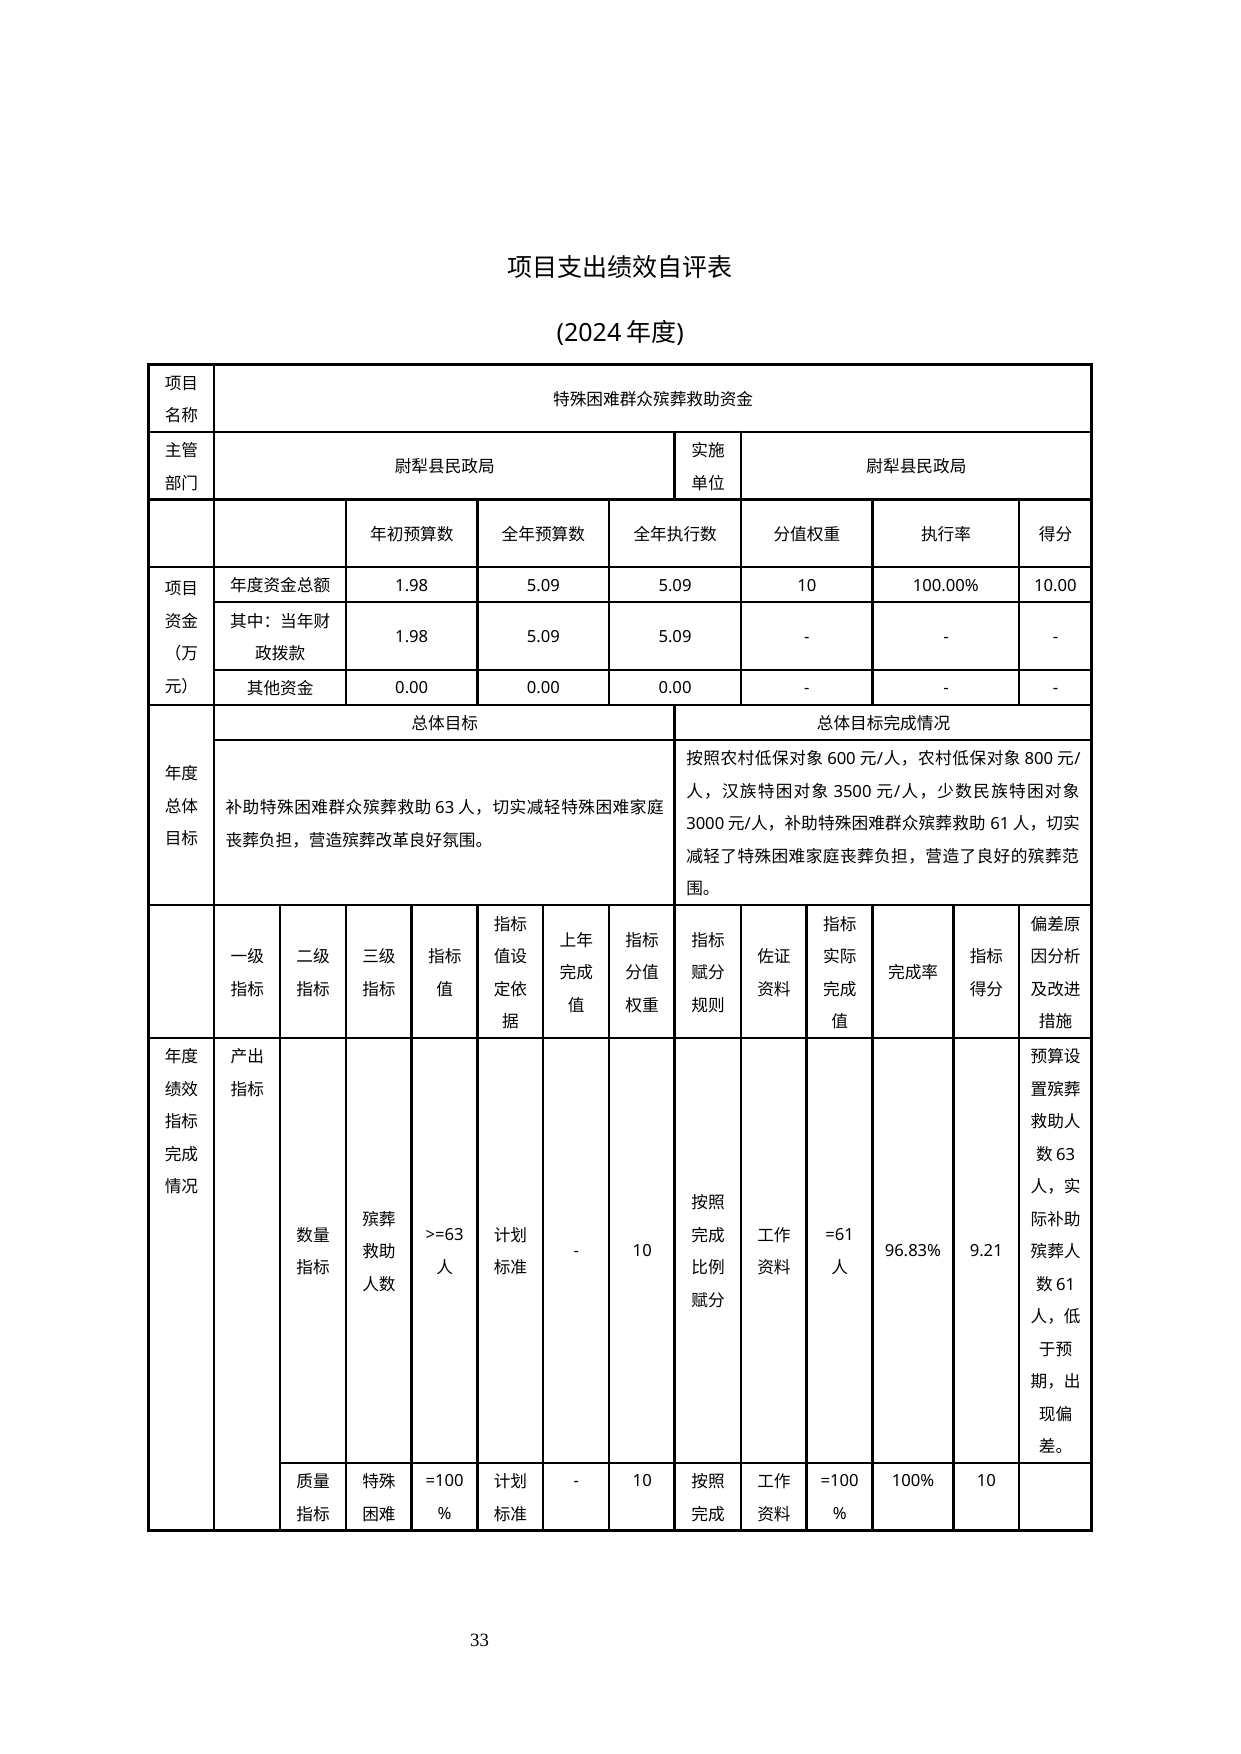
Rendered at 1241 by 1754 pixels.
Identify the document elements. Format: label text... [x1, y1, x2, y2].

table_cell 5.09 [610, 568, 740, 601]
table_cell 5.09 [479, 568, 608, 601]
table_cell - [742, 671, 871, 703]
table_cell 三级指标 [347, 906, 410, 1036]
table_cell 二级指标 [281, 906, 345, 1036]
table_cell 计划标准 [479, 1464, 542, 1529]
table_cell [150, 906, 213, 1036]
table_cell 完成率 [874, 906, 952, 1036]
table_cell 实施单位 [676, 433, 740, 498]
table_cell 100% [874, 1464, 952, 1529]
table_cell 年度绩效指标完成情况 [150, 1039, 213, 1529]
table_cell =100% [413, 1464, 476, 1529]
table_cell 总体目标完成情况 [676, 706, 1090, 739]
table_cell 年度总体目标 [150, 706, 213, 904]
table_cell 指标实际完成值 [808, 906, 871, 1036]
table_cell 1.98 [347, 568, 476, 601]
table_cell 全年预算数 [479, 501, 608, 566]
table_cell 5.09 [610, 603, 740, 668]
table_cell 总体目标 [215, 706, 673, 739]
table_cell >=63人 [413, 1039, 476, 1461]
table_cell - [544, 1039, 608, 1461]
table_cell 指标值 [413, 906, 476, 1036]
table_cell 项目名称 [150, 366, 213, 431]
table_cell 0.00 [347, 671, 476, 703]
table_cell 10 [955, 1464, 1018, 1529]
table_cell 工作资料 [742, 1039, 805, 1461]
table_cell 特殊困难群众殡葬救助资金 [215, 366, 1090, 431]
table_cell 质量指标 [281, 1464, 345, 1529]
table_cell 得分 [1020, 501, 1090, 566]
table_cell 数量指标 [281, 1039, 345, 1461]
table_cell - [742, 603, 871, 668]
table_cell 96.83% [874, 1039, 952, 1461]
table_cell 一级指标 [215, 906, 279, 1036]
table_cell 全年执行数 [610, 501, 740, 566]
table_cell - [874, 603, 1018, 668]
table_cell 产出指标 [215, 1039, 279, 1529]
table_cell 其中：当年财政拨款 [215, 603, 345, 668]
table_cell [150, 501, 213, 566]
table_cell 主管部门 [150, 433, 213, 498]
table_cell 按照完成比例赋分 [676, 1039, 740, 1461]
table_cell =100% [808, 1464, 871, 1529]
table_cell 尉犁县民政局 [215, 433, 673, 498]
table_cell [1020, 1464, 1090, 1529]
table_cell 项目资金 （万元） [150, 568, 213, 703]
table_cell - [874, 671, 1018, 703]
table_cell 指标得分 [955, 906, 1018, 1036]
table_cell 特殊困难群众殡葬覆盖率 [347, 1464, 410, 1529]
table_cell 10 [610, 1039, 673, 1461]
table_cell 按照农村低保对象600元/人，农村低保对象800元/人，汉族特困对象3500元/人，少数民族特困对象3000元/人，补助特殊困难群众殡葬救助61人，切实减轻了特殊困难家庭丧葬负担，营造了良好的殡葬范围。 [676, 741, 1090, 904]
table_cell 偏差原因分析及改进措施 [1020, 906, 1090, 1036]
table_cell 0.00 [479, 671, 608, 703]
table_cell - [544, 1464, 608, 1529]
table_cell 9.21 [955, 1039, 1018, 1461]
table_header 项目支出绩效自评表 [148, 233, 1092, 298]
table_cell 殡葬救助人数 [347, 1039, 410, 1461]
table_cell 执行率 [874, 501, 1018, 566]
table_cell - [1020, 671, 1090, 703]
table_cell 年度资金总额 [215, 568, 345, 601]
table_cell 年初预算数 [347, 501, 476, 566]
table_cell 尉犁县民政局 [742, 433, 1090, 498]
table_cell 1.98 [347, 603, 476, 668]
table_cell 0.00 [610, 671, 740, 703]
table_cell - [1020, 603, 1090, 668]
table_cell 补助特殊困难群众殡葬救助63人，切实减轻特殊困难家庭丧葬负担，营造殡葬改革良好氛围。 [215, 741, 673, 904]
table_cell 佐证资料 [742, 906, 805, 1036]
table_cell 计划标准 [479, 1039, 542, 1461]
table_cell 指标值设定依据 [479, 906, 542, 1036]
table_cell 指标赋分规则 [676, 906, 740, 1036]
table_cell 100.00% [874, 568, 1018, 601]
table_cell 10 [610, 1464, 673, 1529]
table_cell 5.09 [479, 603, 608, 668]
table_cell =61人 [808, 1039, 871, 1461]
table_cell [215, 501, 345, 566]
table_cell 分值权重 [742, 501, 871, 566]
table_cell 上年完成值 [544, 906, 608, 1036]
table_cell 按照完成比例赋分 [676, 1464, 740, 1529]
table_cell (2024年度) [148, 298, 1092, 363]
table_cell 10 [742, 568, 871, 601]
table_cell 预算设置殡葬救助人数63人，实际补助殡葬人数61人，低于预期，出现偏差。 [1020, 1039, 1090, 1461]
table_cell 工作资料 [742, 1464, 805, 1529]
table_cell 10.00 [1020, 568, 1090, 601]
table_cell 其他资金 [215, 671, 345, 703]
table_cell 指标分值权重 [610, 906, 673, 1036]
